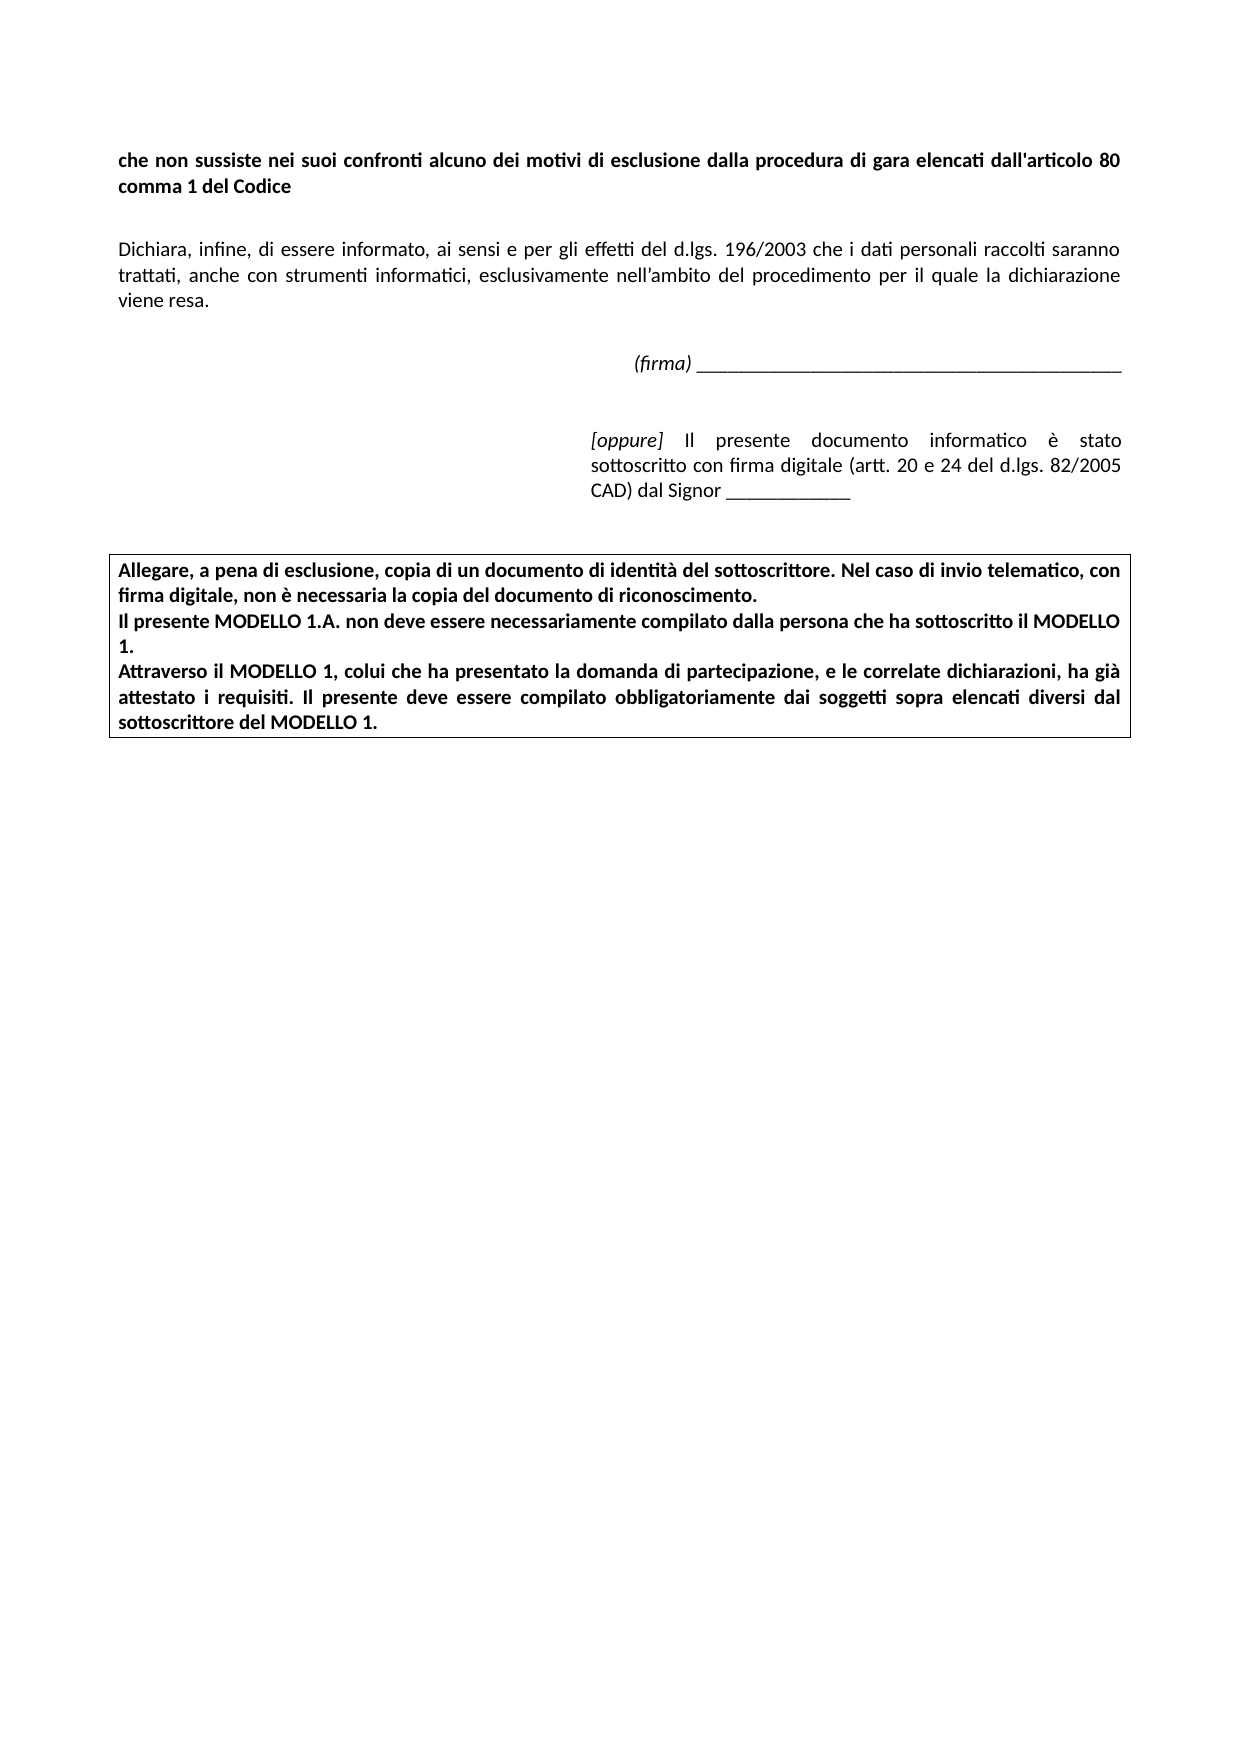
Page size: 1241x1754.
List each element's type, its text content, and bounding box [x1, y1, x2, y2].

text che non sussiste nei suoi confronti alcuno dei motivi di esclusione dalla procedura di gara elencati dall'articolo 80 comma 1 del Codice [118, 148, 1122, 198]
text (firma) _________________________________________ [118, 351, 1122, 376]
text [oppure] Il presente documento informatico è stato sottoscritto con firma digitale (artt. 20 e 24 del d.lgs. 82/2005 CAD) dal Signor ____________ [591, 427, 1122, 503]
text Attraverso il MODELLO 1, colui che ha presentato la domanda di partecipazione, e le correlate dichiarazioni, ha già attestato i requisiti. Il presente deve essere compilato obbligatoriamente dai soggetti sopra elencati diversi dal sottoscrittore del MODELLO 1. [110, 656, 1130, 737]
text Il presente MODELLO 1.A. non deve essere necessariamente compilato dalla persona che ha sottoscritto il MODELLO 1. [118, 608, 1122, 656]
text Allegare, a pena di esclusione, copia di un documento di identità del sottoscrittore. Nel caso di invio telematico, con firma digitale, non è necessaria la copia del documento di riconoscimento. [110, 555, 1130, 608]
text Dichiara, infine, di essere informato, ai sensi e per gli effetti del d.lgs. 196/2003 che i dati personali raccolti saranno trattati, anche con strumenti informatici, esclusivamente nell’ambito del procedimento per il quale la dichiarazione viene resa. [118, 236, 1122, 313]
